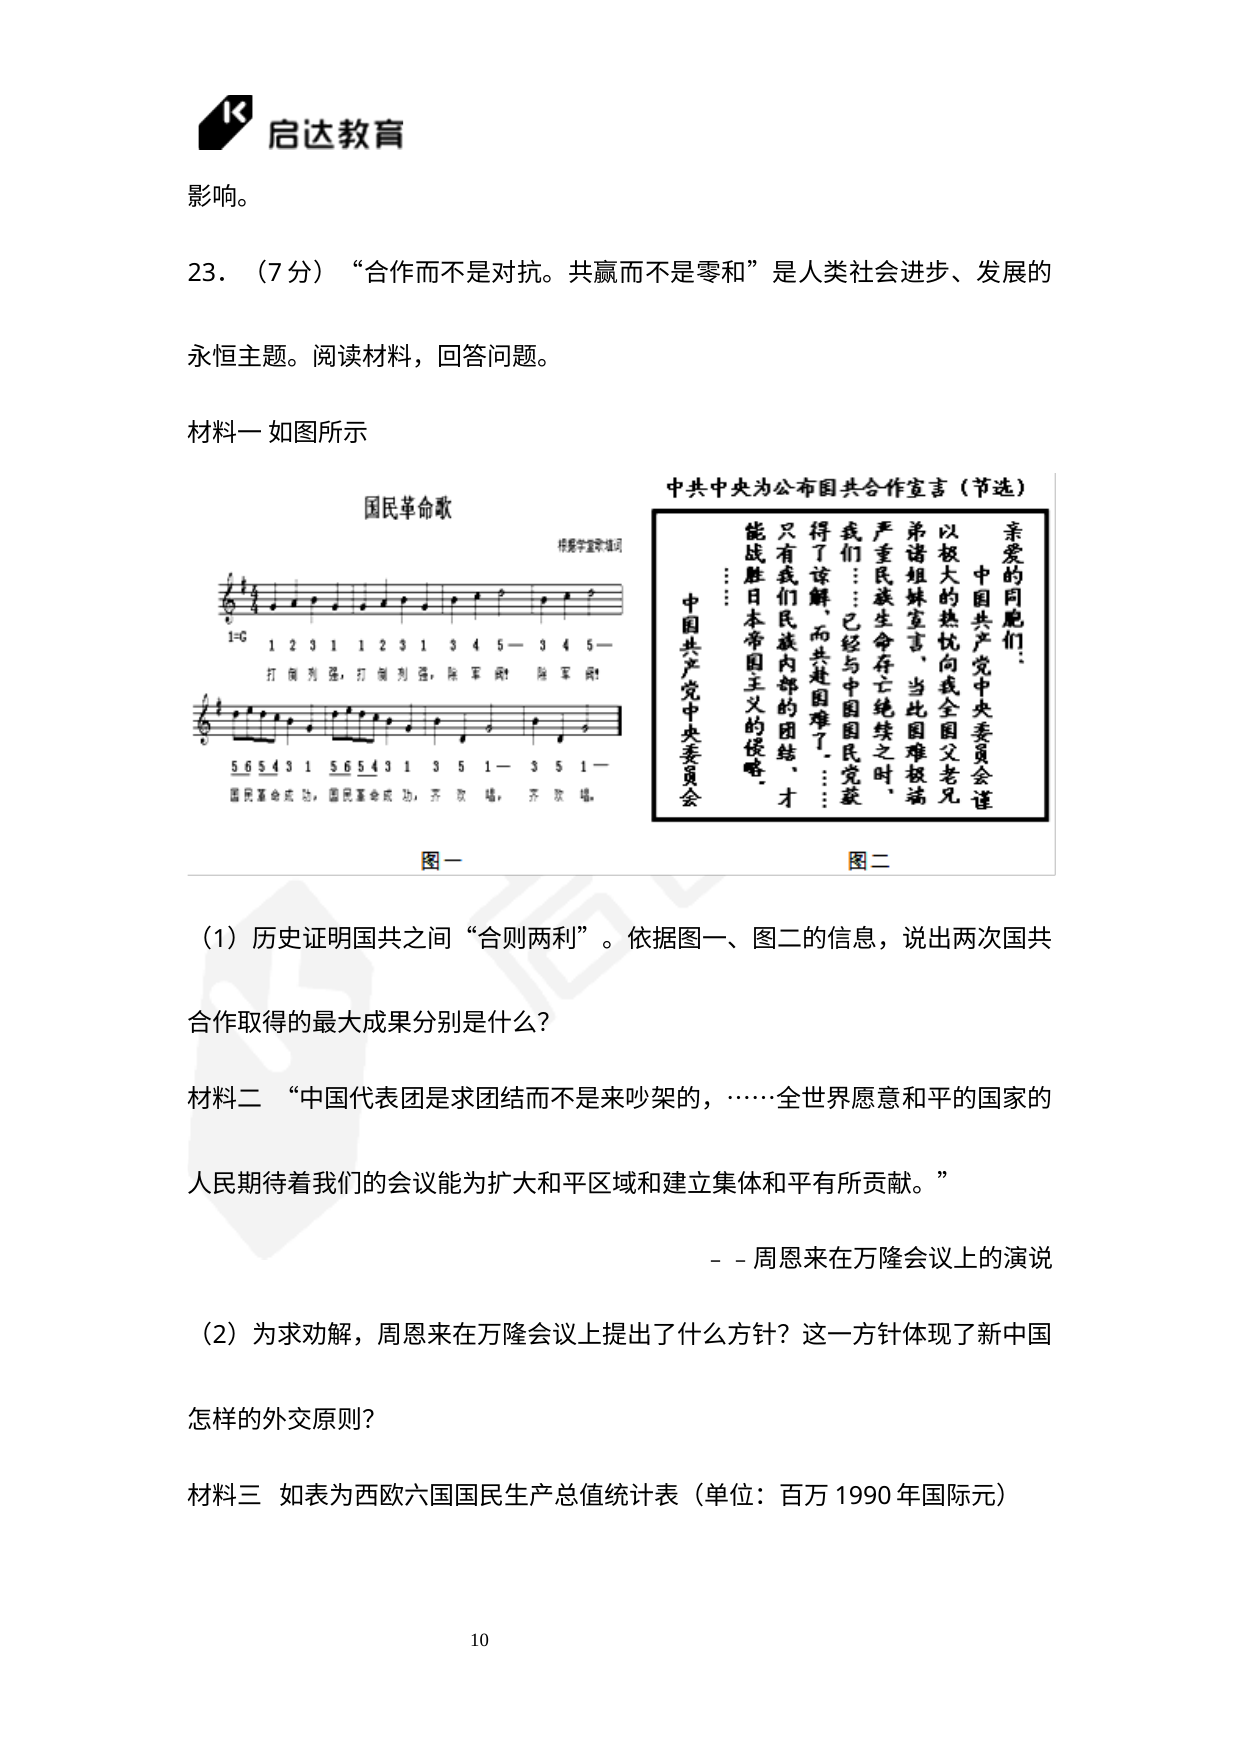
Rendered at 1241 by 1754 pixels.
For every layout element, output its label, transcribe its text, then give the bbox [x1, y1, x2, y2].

text 材料二 “中国代表团是求团结而不是来吵架的，……全世界愿意和平的国家的人民期待着我们的会议能为扩大和平区域和建立集体和平有所贡献。” [187, 1064, 1053, 1214]
text （4）互联网是哪次科技革命的重要成果？依据材料四，分析“互联网+”的积极影响。 [187, 162, 1053, 227]
picture [187, 473, 1057, 877]
text 23．（7分）“合作而不是对抗。共赢而不是零和”是人类社会进步、发展的永恒主题。阅读材料，回答问题。 [187, 238, 1053, 387]
text （2）为求劝解，周恩来在万隆会议上提出了什么方针？这一方针体现了新中国怎样的外交原则？ [187, 1300, 1053, 1450]
text ﹣﹣周恩来在万隆会议上的演说 [187, 1224, 1053, 1289]
text 材料三 如表为西欧六国国民生产总值统计表（单位：百万1990年国际元） [187, 1461, 1053, 1526]
text 材料一 如图所示 [187, 398, 1053, 463]
picture [198, 95, 404, 150]
text （1）历史证明国共之间“合则两利”。依据图一、图二的信息，说出两次国共合作取得的最大成果分别是什么？ [187, 904, 1053, 1053]
